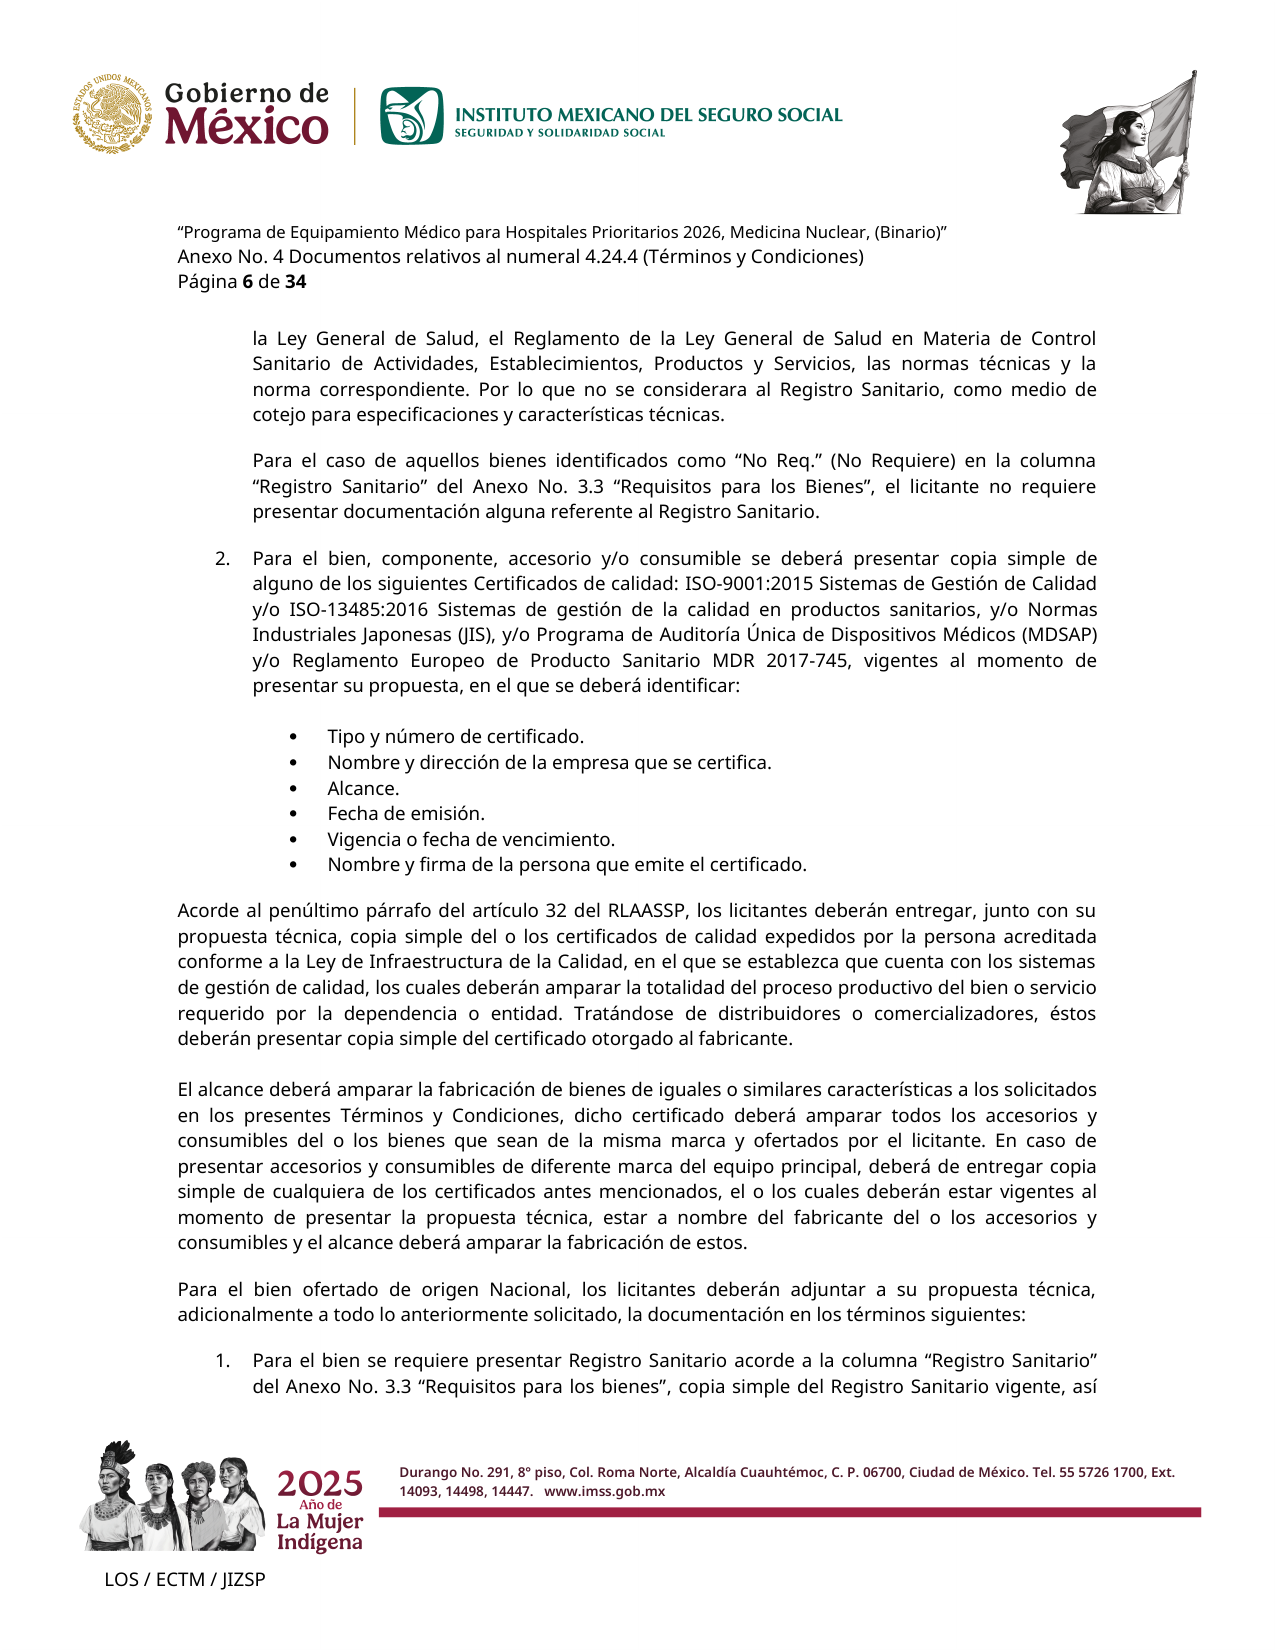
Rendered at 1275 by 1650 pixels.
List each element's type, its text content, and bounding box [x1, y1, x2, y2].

list Alcance. [290, 775, 1098, 800]
list Tipo y número de certificado. [290, 724, 1098, 749]
text El alcance deberá amparar la fabricación de bienes de iguales o similares características a los solicitados en los presentes Términos y Condiciones, dicho certificado deberá amparar todos los accesorios y consumibles del o los bienes que sean de la misma marca y ofertados por el licitante. En caso de presentar accesorios y consumibles de diferente marca del equipo principal, deberá de entregar copia simple de cualquiera de los certificados antes mencionados, el o los cuales deberán estar vigentes al momento de presentar la propuesta técnica, estar a nombre del fabricante del o los accesorios y consumibles y el alcance deberá amparar la fabricación de estos. [177, 1076, 1098, 1255]
list Nombre y dirección de la empresa que se certifica. [290, 749, 1098, 775]
list Vigencia o fecha de vencimiento. [290, 826, 1098, 851]
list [215, 1348, 1098, 1399]
text Acorde al penúltimo párrafo del artículo 32 del RLAASSP, los licitantes deberán entregar, junto con su propuesta técnica, copia simple del o los certificados de calidad expedidos por la persona acreditada conforme a la Ley de Infraestructura de la Calidad, en el que se establezca que cuenta con los sistemas de gestión de calidad, los cuales deberán amparar la totalidad del proceso productivo del bien o servicio requerido por la dependencia o entidad. Tratándose de distribuidores o comercializadores, éstos deberán presentar copia simple del certificado otorgado al fabricante. [177, 898, 1098, 1051]
list Fecha de emisión. [290, 800, 1098, 826]
list Para el bien, componente, accesorio y/o consumible se deberá presentar copia simple de alguno de los siguientes Certificados de calidad: ISO-9001:2015 Sistemas de Gestión de Calidad y/o ISO-13485:2016 Sistemas de gestión de la calidad en productos sanitarios, y/o Normas Industriales Japonesas (JIS), y/o Programa de Auditoría Única de Dispositivos Médicos (MDSAP) y/o Reglamento Europeo de Producto Sanitario MDR 2017-745, vigentes al momento de presentar su propuesta, en el que se deberá identificar: [215, 545, 1098, 698]
list Nombre y firma de la persona que emite el certificado. [290, 851, 1098, 877]
text Para el caso de aquellos bienes identificados como “No Req.” (No Requiere) en la columna “Registro Sanitario” del Anexo No. 3.3 “Requisitos para los Bienes”, el licitante no requiere presentar documentación alguna referente al Registro Sanitario. [252, 448, 1098, 524]
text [252, 325, 1098, 427]
text Para el bien ofertado de origen Nacional, los licitantes deberán adjuntar a su propuesta técnica, adicionalmente a todo lo anteriormente solicitado, la documentación en los términos siguientes: [177, 1276, 1098, 1327]
picture [2, 2, 1275, 1650]
